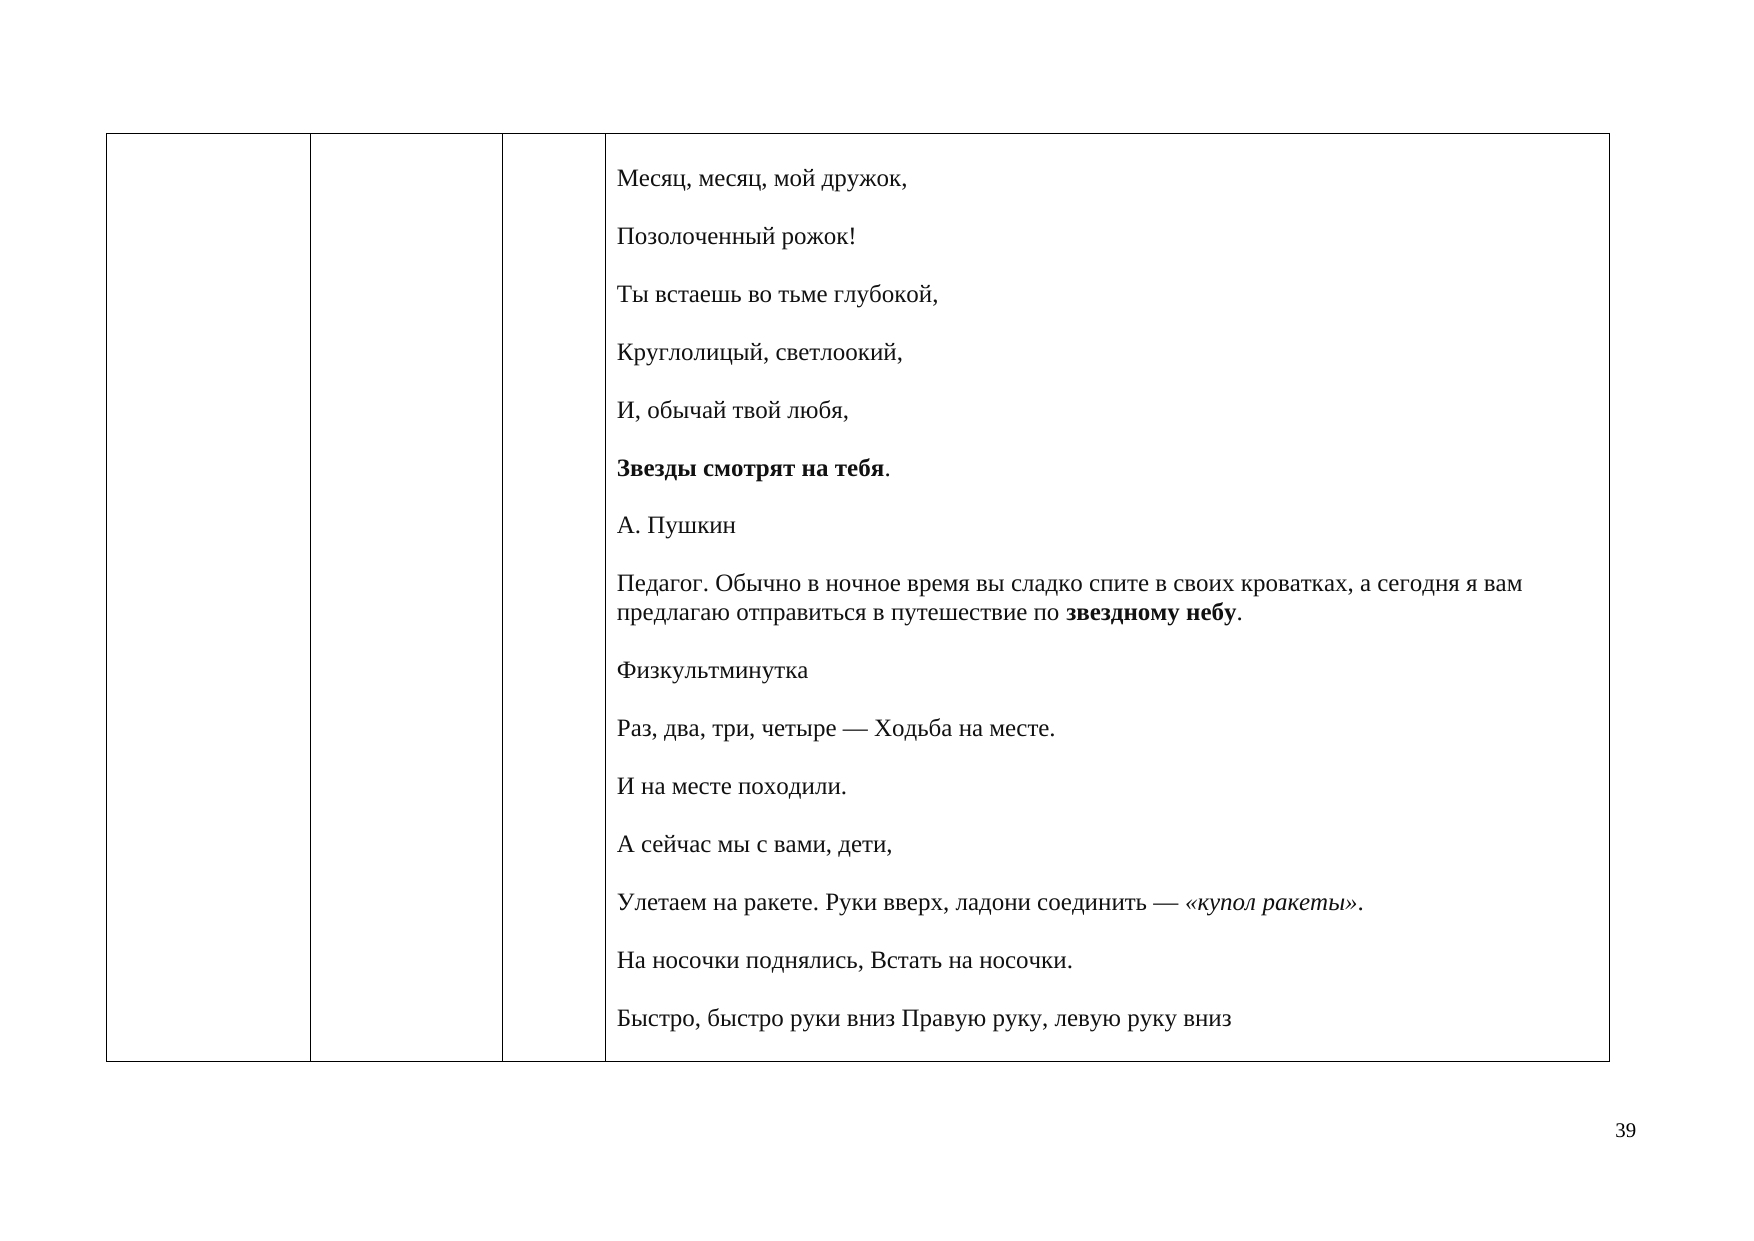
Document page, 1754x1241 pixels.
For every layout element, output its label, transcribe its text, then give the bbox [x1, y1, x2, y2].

table_cell 1 [503, 134, 605, 1061]
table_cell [606, 134, 1609, 1061]
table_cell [311, 134, 502, 1061]
